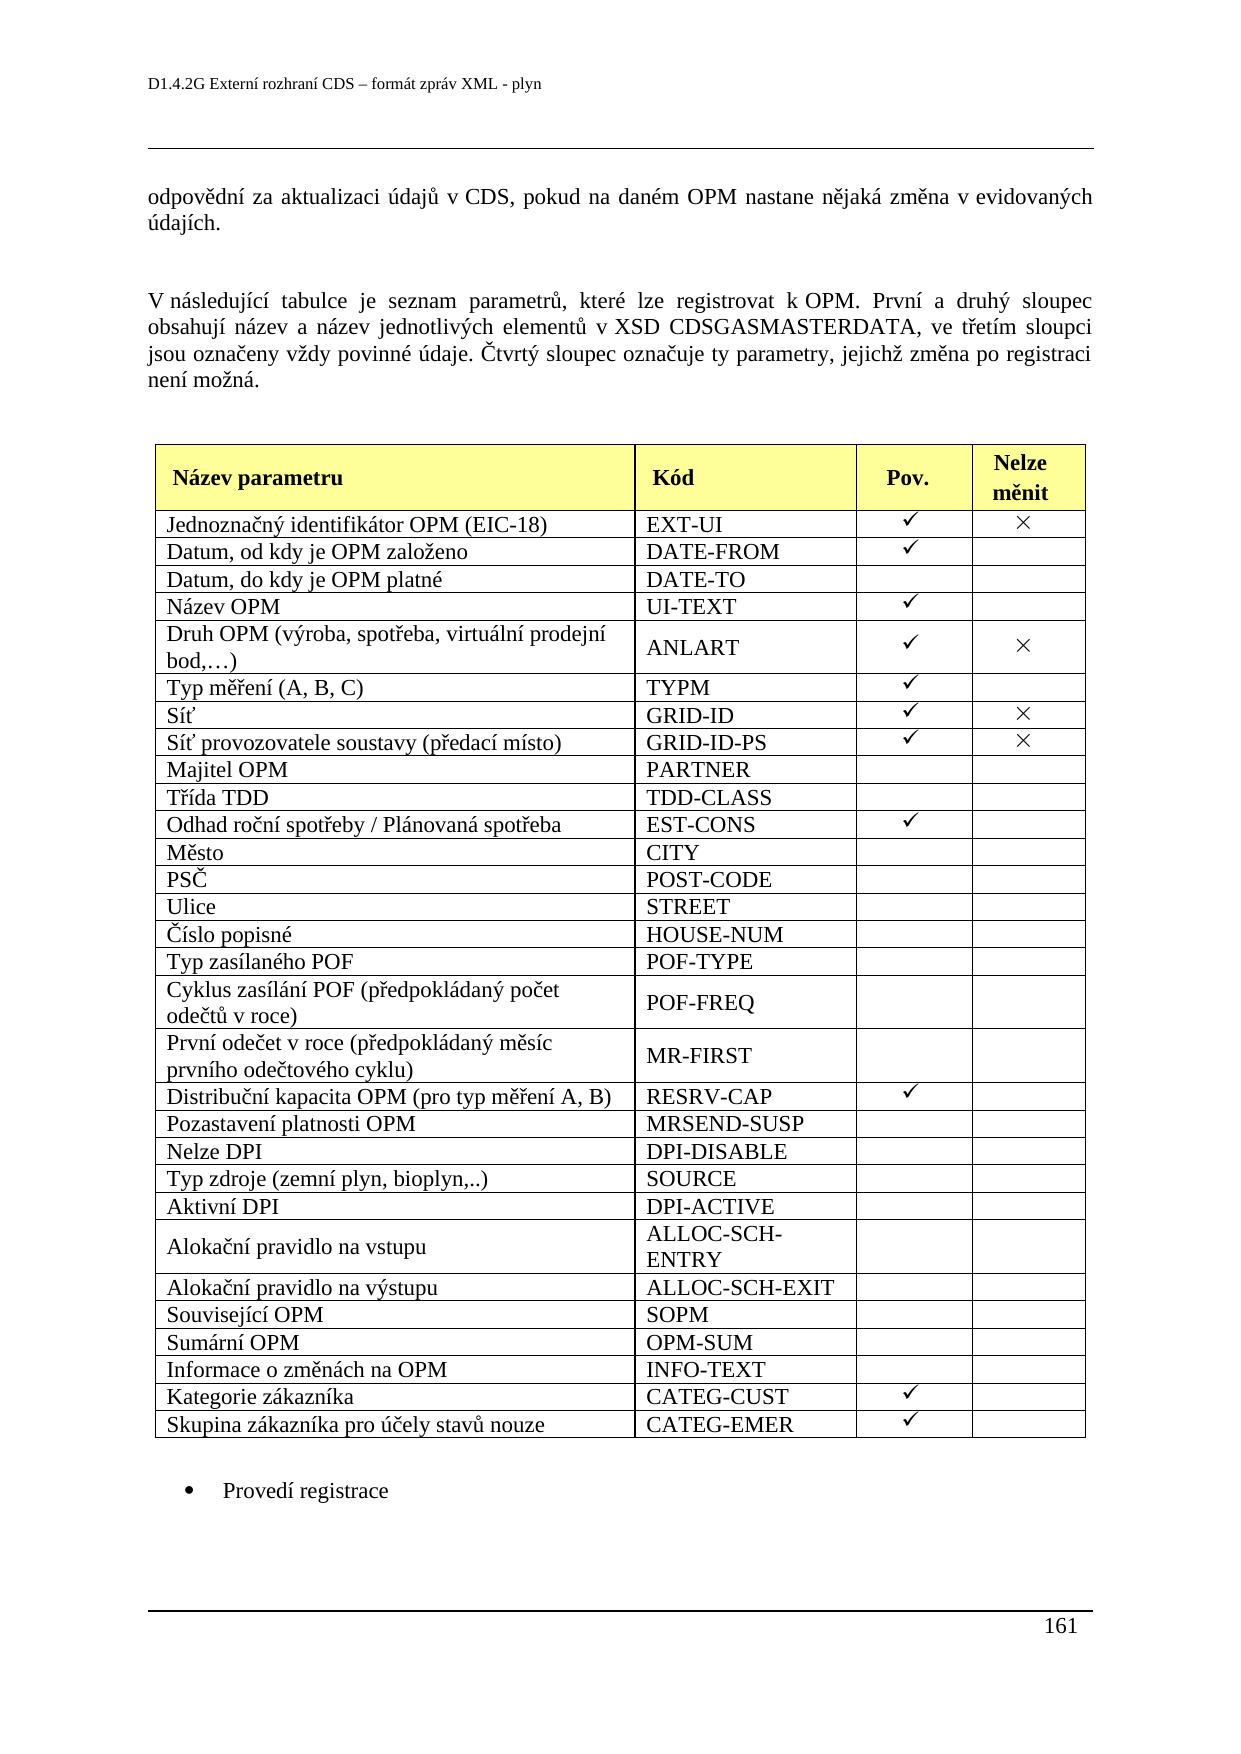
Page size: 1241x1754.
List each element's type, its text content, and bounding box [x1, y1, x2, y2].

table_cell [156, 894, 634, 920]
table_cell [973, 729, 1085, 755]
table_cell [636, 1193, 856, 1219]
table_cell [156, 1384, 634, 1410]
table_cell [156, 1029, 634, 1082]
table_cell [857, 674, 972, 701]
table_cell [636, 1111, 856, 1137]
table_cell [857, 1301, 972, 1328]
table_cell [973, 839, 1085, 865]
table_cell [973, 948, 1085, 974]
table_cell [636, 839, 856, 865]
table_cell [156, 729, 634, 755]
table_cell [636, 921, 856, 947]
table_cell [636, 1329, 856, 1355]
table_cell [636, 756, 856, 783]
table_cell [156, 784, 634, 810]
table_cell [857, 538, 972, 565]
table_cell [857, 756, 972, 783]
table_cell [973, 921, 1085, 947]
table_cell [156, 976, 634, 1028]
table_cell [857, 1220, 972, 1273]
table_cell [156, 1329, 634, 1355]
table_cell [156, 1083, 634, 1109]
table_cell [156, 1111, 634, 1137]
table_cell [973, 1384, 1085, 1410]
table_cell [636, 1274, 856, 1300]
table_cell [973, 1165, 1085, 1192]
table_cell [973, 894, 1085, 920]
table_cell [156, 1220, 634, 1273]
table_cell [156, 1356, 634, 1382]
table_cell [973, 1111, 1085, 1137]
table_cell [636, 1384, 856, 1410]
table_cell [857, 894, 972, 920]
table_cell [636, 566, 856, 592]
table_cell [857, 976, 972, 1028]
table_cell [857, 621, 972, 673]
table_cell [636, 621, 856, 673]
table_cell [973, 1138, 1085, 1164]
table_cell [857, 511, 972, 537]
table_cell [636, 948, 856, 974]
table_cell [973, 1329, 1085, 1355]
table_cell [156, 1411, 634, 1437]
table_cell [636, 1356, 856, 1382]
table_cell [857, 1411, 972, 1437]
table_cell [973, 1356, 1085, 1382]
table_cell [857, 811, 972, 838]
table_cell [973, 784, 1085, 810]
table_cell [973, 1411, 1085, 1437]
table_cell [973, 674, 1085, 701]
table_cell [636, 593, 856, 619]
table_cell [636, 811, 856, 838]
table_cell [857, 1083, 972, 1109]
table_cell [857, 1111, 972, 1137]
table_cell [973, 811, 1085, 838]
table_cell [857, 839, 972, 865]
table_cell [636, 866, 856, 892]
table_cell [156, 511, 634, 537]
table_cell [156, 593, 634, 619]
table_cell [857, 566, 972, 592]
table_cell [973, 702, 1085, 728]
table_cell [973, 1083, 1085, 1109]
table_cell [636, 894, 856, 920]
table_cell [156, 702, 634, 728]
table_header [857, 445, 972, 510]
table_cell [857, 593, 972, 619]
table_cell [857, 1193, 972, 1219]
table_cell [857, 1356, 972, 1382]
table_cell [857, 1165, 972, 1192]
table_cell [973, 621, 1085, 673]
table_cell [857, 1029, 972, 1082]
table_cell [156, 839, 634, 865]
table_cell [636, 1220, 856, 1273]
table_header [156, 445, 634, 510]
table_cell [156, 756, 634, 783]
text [148, 183, 1092, 236]
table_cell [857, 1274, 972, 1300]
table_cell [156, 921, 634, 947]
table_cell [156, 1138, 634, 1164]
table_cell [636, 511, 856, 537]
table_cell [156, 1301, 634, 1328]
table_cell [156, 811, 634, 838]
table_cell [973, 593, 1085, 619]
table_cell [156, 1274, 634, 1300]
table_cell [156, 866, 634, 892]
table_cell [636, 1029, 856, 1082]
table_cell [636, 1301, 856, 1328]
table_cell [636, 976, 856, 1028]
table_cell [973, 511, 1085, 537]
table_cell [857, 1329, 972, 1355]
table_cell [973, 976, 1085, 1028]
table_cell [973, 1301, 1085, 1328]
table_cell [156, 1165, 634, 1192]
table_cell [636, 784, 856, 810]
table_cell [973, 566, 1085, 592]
text V následující tabulce je seznam parametrů, které lze registrovat k OPM. První a druhý sloupec obsahují název a název jednotlivých elementů v XSD CDSGASMASTERDATA, ve třetím sloupci jsou označeny vždy povinné údaje. Čtvrtý sloupec označuje ty parametry, jejichž změna po registraci není možná. [148, 287, 1092, 392]
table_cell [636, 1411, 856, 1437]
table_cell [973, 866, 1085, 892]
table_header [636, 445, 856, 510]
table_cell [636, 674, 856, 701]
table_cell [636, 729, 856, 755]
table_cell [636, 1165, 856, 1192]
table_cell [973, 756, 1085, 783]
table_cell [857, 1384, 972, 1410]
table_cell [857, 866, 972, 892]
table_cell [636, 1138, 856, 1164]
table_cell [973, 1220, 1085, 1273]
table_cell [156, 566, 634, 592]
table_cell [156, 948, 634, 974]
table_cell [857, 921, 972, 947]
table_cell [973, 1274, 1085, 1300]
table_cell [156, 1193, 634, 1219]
list Provedí registrace [185, 1477, 1092, 1503]
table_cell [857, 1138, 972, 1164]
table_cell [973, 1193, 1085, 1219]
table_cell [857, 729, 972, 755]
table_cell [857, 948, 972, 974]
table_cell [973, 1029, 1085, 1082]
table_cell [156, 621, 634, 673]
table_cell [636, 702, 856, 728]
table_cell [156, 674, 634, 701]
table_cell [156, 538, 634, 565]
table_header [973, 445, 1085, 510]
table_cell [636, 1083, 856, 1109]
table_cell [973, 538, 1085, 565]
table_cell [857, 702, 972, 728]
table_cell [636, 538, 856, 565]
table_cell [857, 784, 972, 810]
